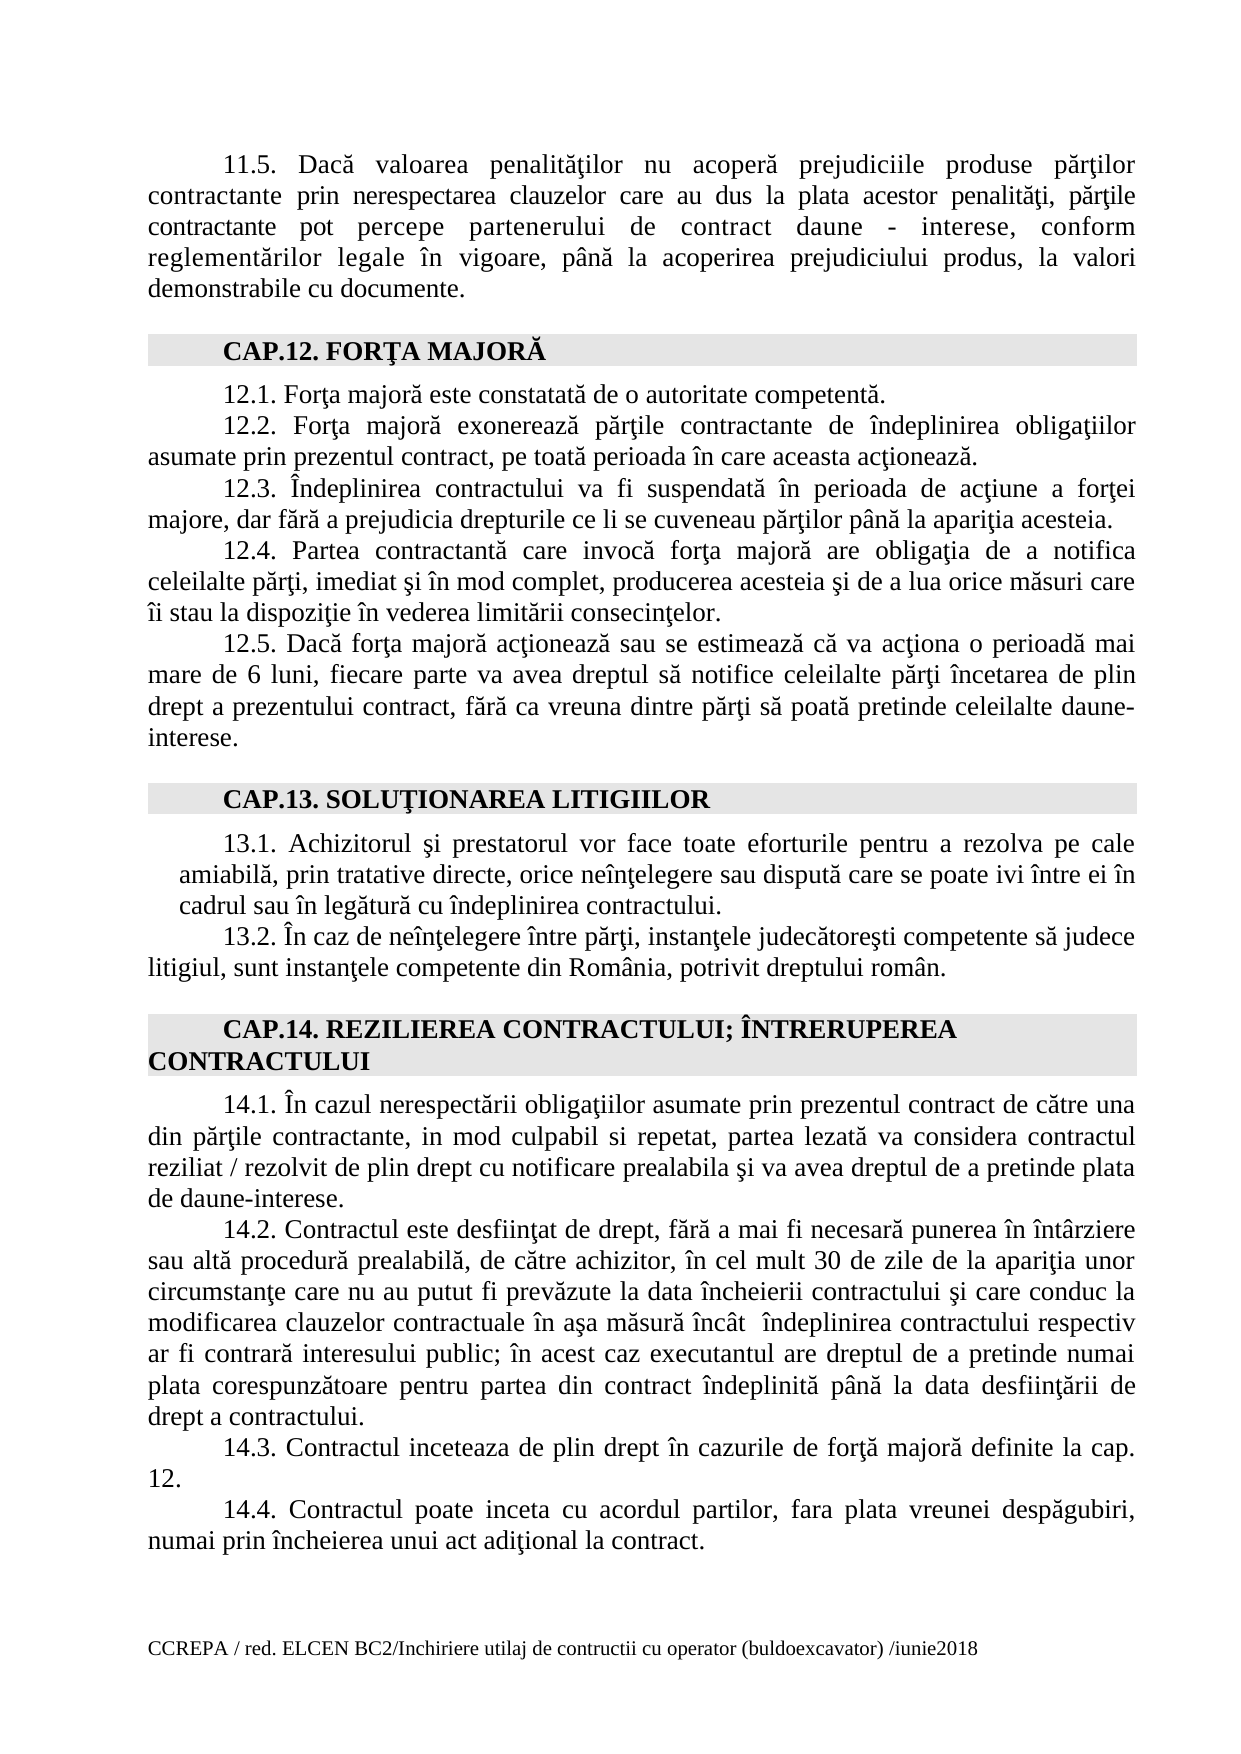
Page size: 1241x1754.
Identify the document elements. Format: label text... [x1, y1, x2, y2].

text 14.1. În cazul nerespectării obligaţiilor asumate prin prezentul contract de către una din părţile contractante, in mod culpabil si repetat, partea lezată va considera contractul reziliat / rezolvit de plin drept cu notificare prealabila şi va avea dreptul de a pretinde plata de daune-interese. [148, 1088, 1137, 1213]
subtitle CAP.14. REZILIEREA CONTRACTULUI; ÎNTRERUPEREA CONTRACTULUI [148, 1014, 1137, 1076]
text 12.2. Forţa majoră exonerează părţile contractante de îndeplinirea obligaţiilor asumate prin prezentul contract, pe toată perioada în care aceasta acţionează. [148, 409, 1137, 472]
text 12.4. Partea contractantă care invocă forţa majoră are obligaţia de a notifica celeilalte părţi, imediat şi în mod complet, producerea acesteia şi de a lua orice măsuri care îi stau la dispoziţie în vederea limitării consecinţelor. [148, 534, 1137, 627]
text 12.1. Forţa majoră este constatată de o autoritate competentă. [148, 378, 1137, 409]
text 11.5. Dacă valoarea penalităţilor nu acoperă prejudiciile produse părţilor contractante prin nerespectarea clauzelor care au dus la plata acestor penalităţi, părţile contractante pot percepe partenerului de contract daune - interese, conform reglementărilor legale în vigoare, până la acoperirea prejudiciului produs, la valori demonstrabile cu documente. [148, 148, 1137, 303]
subtitle CAP.12. FORŢA MAJORĂ [148, 334, 1137, 366]
text 12.5. Dacă forţa majoră acţionează sau se estimează că va acţiona o perioadă mai mare de 6 luni, fiecare parte va avea dreptul să notifice celeilalte părţi încetarea de plin drept a prezentului contract, fără ca vreuna dintre părţi să poată pretinde celeilalte daune-interese. [148, 627, 1137, 752]
text 13.1. Achizitorul şi prestatorul vor face toate eforturile pentru a rezolva pe cale amiabilă, prin tratative directe, orice neînţelegere sau dispută care se poate ivi între ei în cadrul sau în legătură cu îndeplinirea contractului. [179, 827, 1137, 920]
subtitle CAP.13. SOLUŢIONAREA LITIGIILOR [148, 783, 1137, 814]
text 14.3. Contractul inceteaza de plin drept în cazurile de forţă majoră definite la cap. 12. [148, 1431, 1137, 1493]
text 12.3. Îndeplinirea contractului va fi suspendată în perioada de acţiune a forţei majore, dar fără a prejudicia drepturile ce li se cuveneau părţilor până la apariţia acesteia. [148, 472, 1137, 534]
text 14.2. Contractul este desfiinţat de drept, fără a mai fi necesară punerea în întârziere sau altă procedură prealabilă, de către achizitor, în cel mult 30 de zile de la apariţia unor circumstanţe care nu au putut fi prevăzute la data încheierii contractului şi care conduc la modificarea clauzelor contractuale în aşa măsură încât îndeplinirea contractului respectiv ar fi contrară interesului public; în acest caz executantul are dreptul de a pretinde numai plata corespunzătoare pentru partea din contract îndeplinită până la data desfiinţării de drept a contractului. [148, 1213, 1137, 1431]
text 13.2. În caz de neînţelegere între părţi, instanţele judecătoreşti competente să judece litigiul, sunt instanţele competente din România, potrivit dreptului român. [148, 920, 1137, 982]
text 14.4. Contractul poate inceta cu acordul partilor, fara plata vreunei despăgubiri, numai prin încheierea unui act adiţional la contract. [148, 1493, 1137, 1556]
